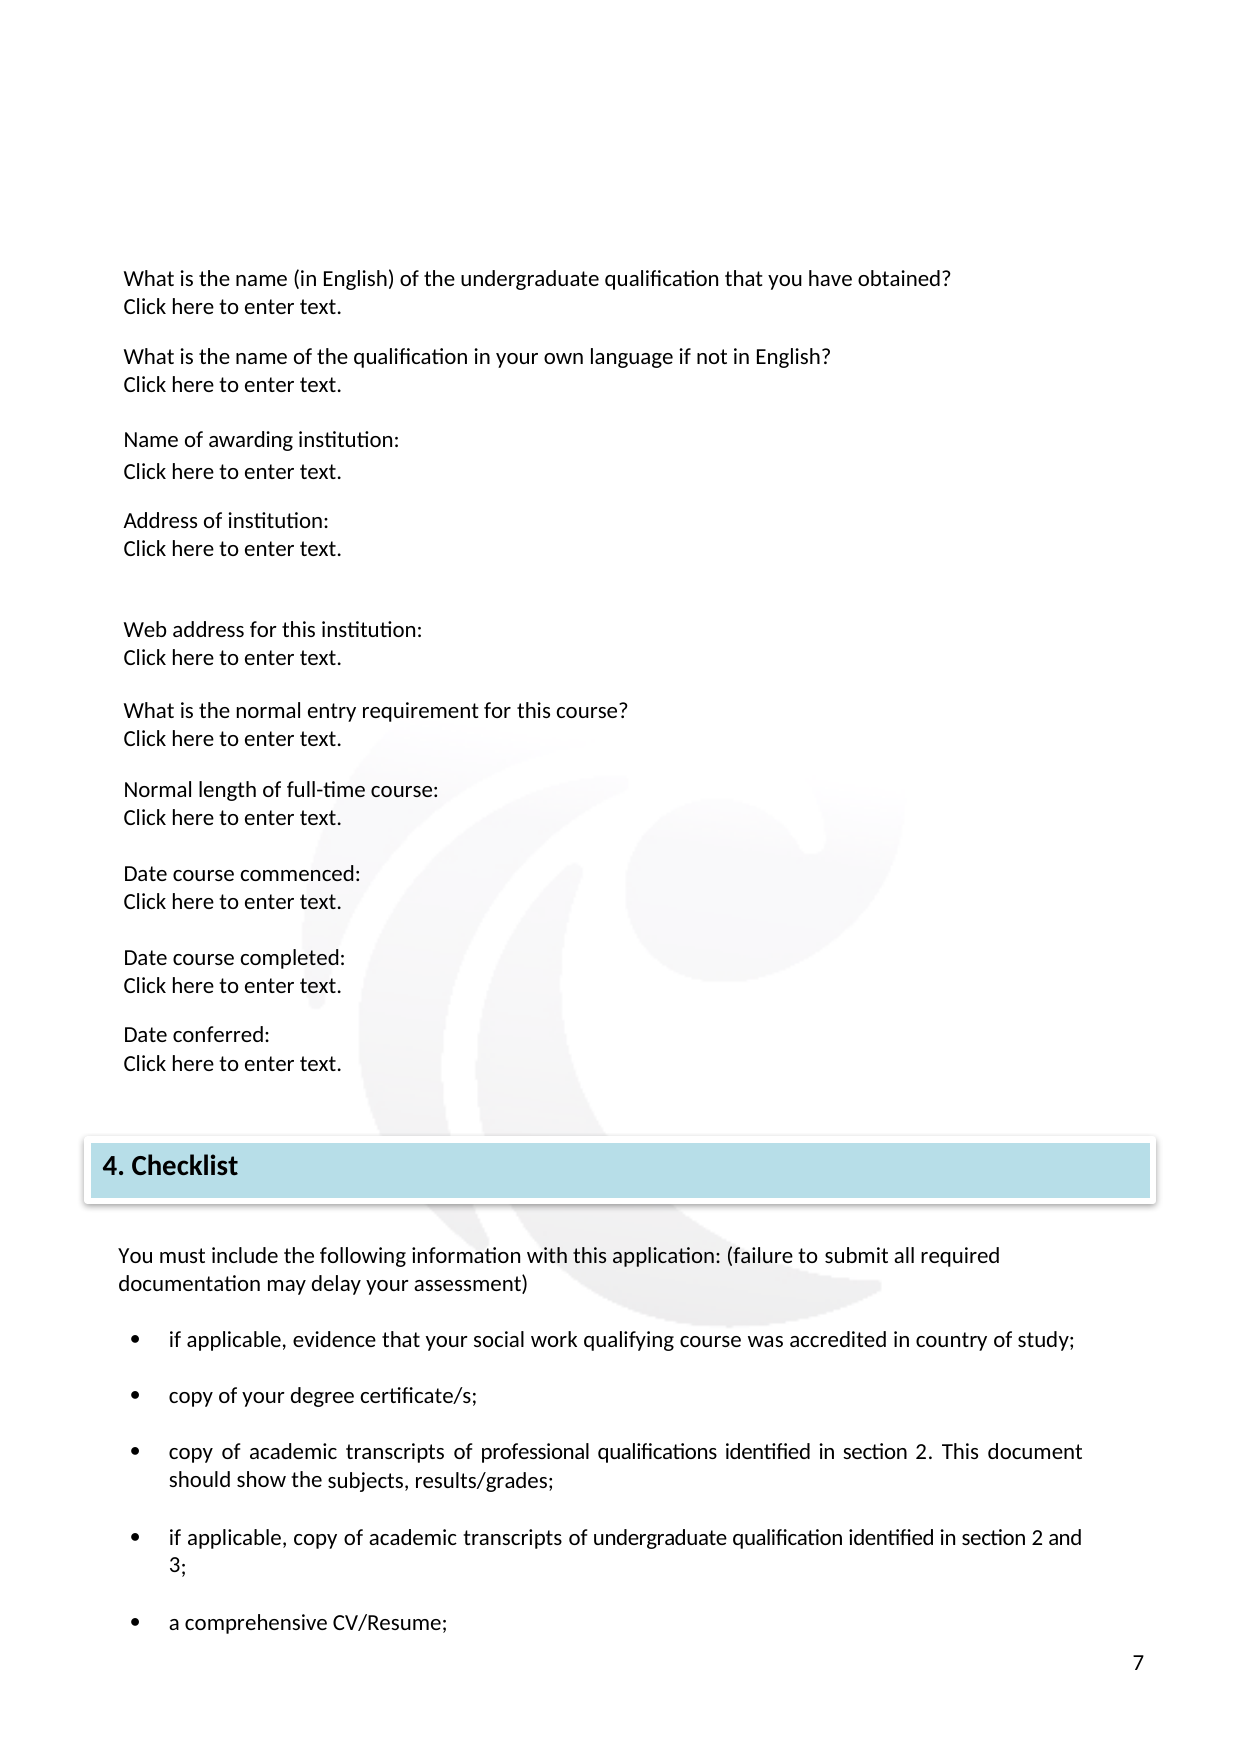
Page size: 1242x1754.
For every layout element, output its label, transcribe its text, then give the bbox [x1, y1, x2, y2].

text What is the name (in English) of the undergraduate qualification that you have obtained? [123, 264, 1144, 292]
text What is the normal entry requirement for this course? [123, 694, 1146, 724]
text Address of institution: [123, 506, 1146, 534]
list if applicable, evidence that your social work qualifying course was accredited in country of study; [131, 1325, 1083, 1353]
list copy of academic transcripts of professional qualifications identified in section 2. This document should show the subjects, results/grades; [131, 1437, 1083, 1494]
text Name of awarding institution: [123, 425, 1146, 453]
list a comprehensive CV/Resume; [131, 1608, 1083, 1636]
text What is the name of the qualification in your own language if not in English? [123, 341, 1146, 370]
text You must include the following information with this application: (failure to submit all required documentation may delay your assessment) [118, 1241, 1116, 1297]
text Date course completed: [123, 943, 1144, 971]
text Normal length of full-time course: [123, 775, 1150, 803]
text Date course commenced: [123, 859, 1149, 887]
text Date conferred: [123, 1020, 1149, 1048]
list copy of your degree certificate/s; [131, 1381, 1083, 1409]
text Web address for this institution: [123, 613, 1146, 643]
list if applicable, copy of academic transcripts of undergraduate qualification identified in section 2 and 3; [131, 1523, 1083, 1580]
